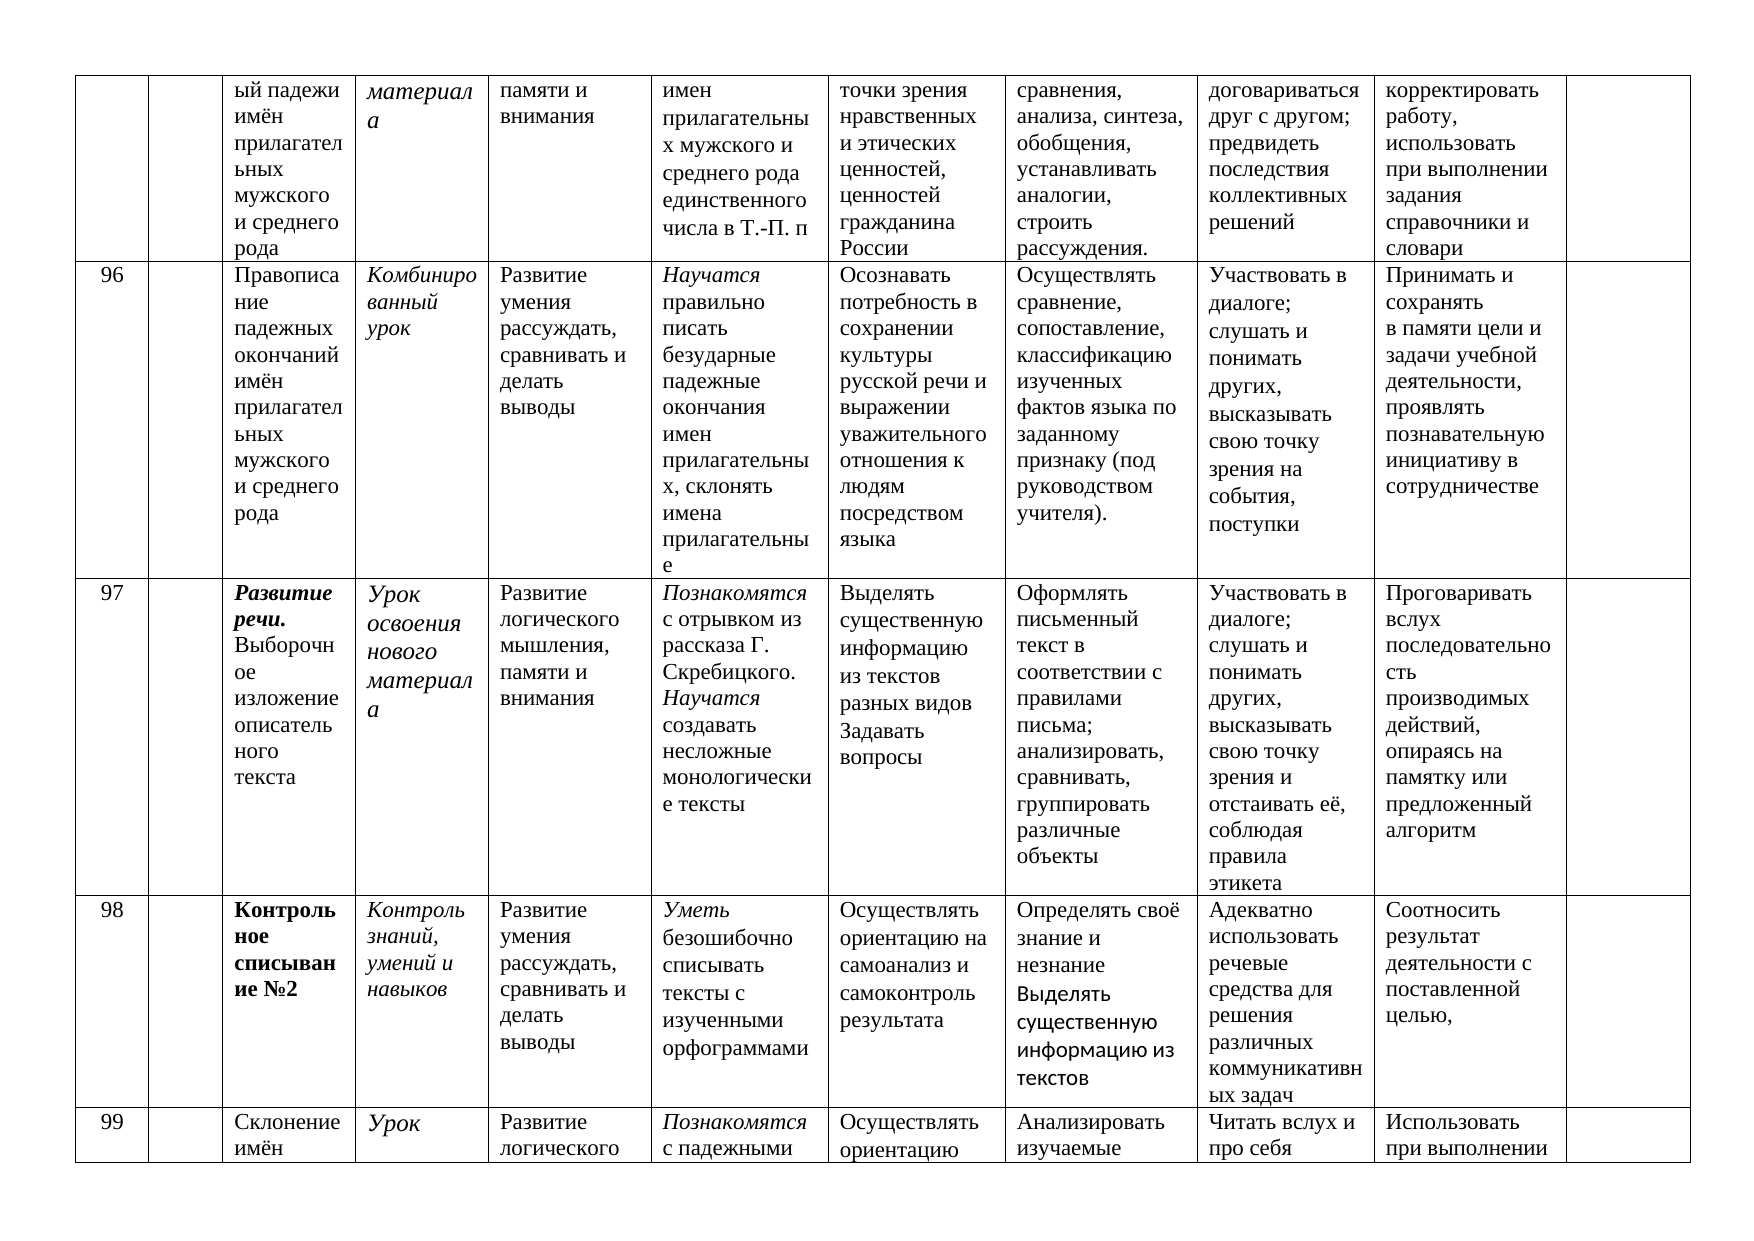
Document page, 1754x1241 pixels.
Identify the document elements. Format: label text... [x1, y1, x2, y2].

table_cell Проговаривать вслух последовательность производимых действий, опираясь на памятку или предложенный алгоритм [1375, 579, 1566, 895]
table_cell Участвовать в диалоге; слушать и понимать других, высказывать свою точку зрения и отстаивать её, соблюдая правила этикета [1198, 579, 1374, 895]
table_cell [149, 76, 222, 261]
table_cell Правописание падежных окончаний имён прилагательных мужского и среднего рода [223, 262, 355, 578]
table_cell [489, 76, 651, 261]
table_cell Развитие умения рассуждать, сравнивать и делать выводы [489, 262, 651, 578]
table_cell 98 [76, 896, 148, 1107]
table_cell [652, 1108, 828, 1162]
table_cell Комбинированный урок [356, 262, 488, 578]
table_cell [1567, 76, 1690, 261]
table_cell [1375, 1108, 1566, 1162]
table_cell 97 [76, 579, 148, 895]
table_cell Контрольное списывание №2 [223, 896, 355, 1107]
table_cell Выделять существенную информацию из текстов разных видов Задавать вопросы [829, 579, 1005, 895]
table_cell Принимать и сохранять в памяти цели и задачи учебной деятельности, проявлять познавательную инициативу в сотрудничестве [1375, 262, 1566, 578]
table_cell Развитие умения рассуждать, сравнивать и делать выводы [489, 896, 651, 1107]
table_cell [829, 1108, 1005, 1162]
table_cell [223, 76, 355, 261]
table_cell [1198, 76, 1374, 261]
table_cell [1567, 262, 1690, 578]
table_cell Осознавать потребность в сохранении культуры русской речи и выражении уважительного отношения к людям посредством языка [829, 262, 1005, 578]
table_cell Уметь безошибочно списывать тексты с изученными орфограммами [652, 896, 828, 1107]
table_cell Осуществлять сравнение, сопоставление, классификацию изученных фактов языка по заданному признаку (под руководством учителя). [1006, 262, 1197, 578]
table_cell Соотносить результат деятельности с поставленной целью, [1375, 896, 1566, 1107]
table_cell Оформлять письменный текст в соответствии с правилами письма; анализировать, сравнивать, группировать различные объекты [1006, 579, 1197, 895]
table_cell 99 [76, 1108, 148, 1162]
table_cell Познакомятся с отрывком из рассказа Г. Скребицкого. Научатся создавать несложные монологические тексты [652, 579, 828, 895]
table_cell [1006, 1108, 1197, 1162]
table_cell [1567, 896, 1690, 1107]
table_cell Развитие речи. Выборочное изложение описательного текста [223, 579, 355, 895]
table_cell Развитие логического мышления, памяти и внимания [489, 579, 651, 895]
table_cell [1006, 76, 1197, 261]
table_cell Определять своё знание и незнание Выделять существенную информацию из текстов [1006, 896, 1197, 1107]
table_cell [356, 1108, 488, 1162]
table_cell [223, 1108, 355, 1162]
table_cell [149, 1108, 222, 1162]
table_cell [489, 1108, 651, 1162]
table_cell [149, 896, 222, 1107]
table_cell Участвовать в диалоге; слушать и понимать других, высказывать свою точку зрения на события, поступки [1198, 262, 1374, 578]
table_cell [1567, 1108, 1690, 1162]
table_cell 96 [76, 262, 148, 578]
table_cell Научатся правильно писать безударные падежные окончания имен прилагательных, склонять имена прилагательные [652, 262, 828, 578]
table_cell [356, 76, 488, 261]
table_cell Контроль знаний, умений и навыков [356, 896, 488, 1107]
table_cell Урок освоения нового материала [356, 579, 488, 895]
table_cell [1375, 76, 1566, 261]
table_cell Адекватно использовать речевые средства для решения различных коммуникативных задач [1198, 896, 1374, 1107]
table_cell [149, 579, 222, 895]
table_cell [1198, 1108, 1374, 1162]
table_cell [652, 76, 828, 261]
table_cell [829, 76, 1005, 261]
table_cell 95 [76, 76, 148, 261]
table_cell Осуществлять ориентацию на самоанализ и самоконтроль результата [829, 896, 1005, 1107]
table_cell [149, 262, 222, 578]
table_cell [1567, 579, 1690, 895]
